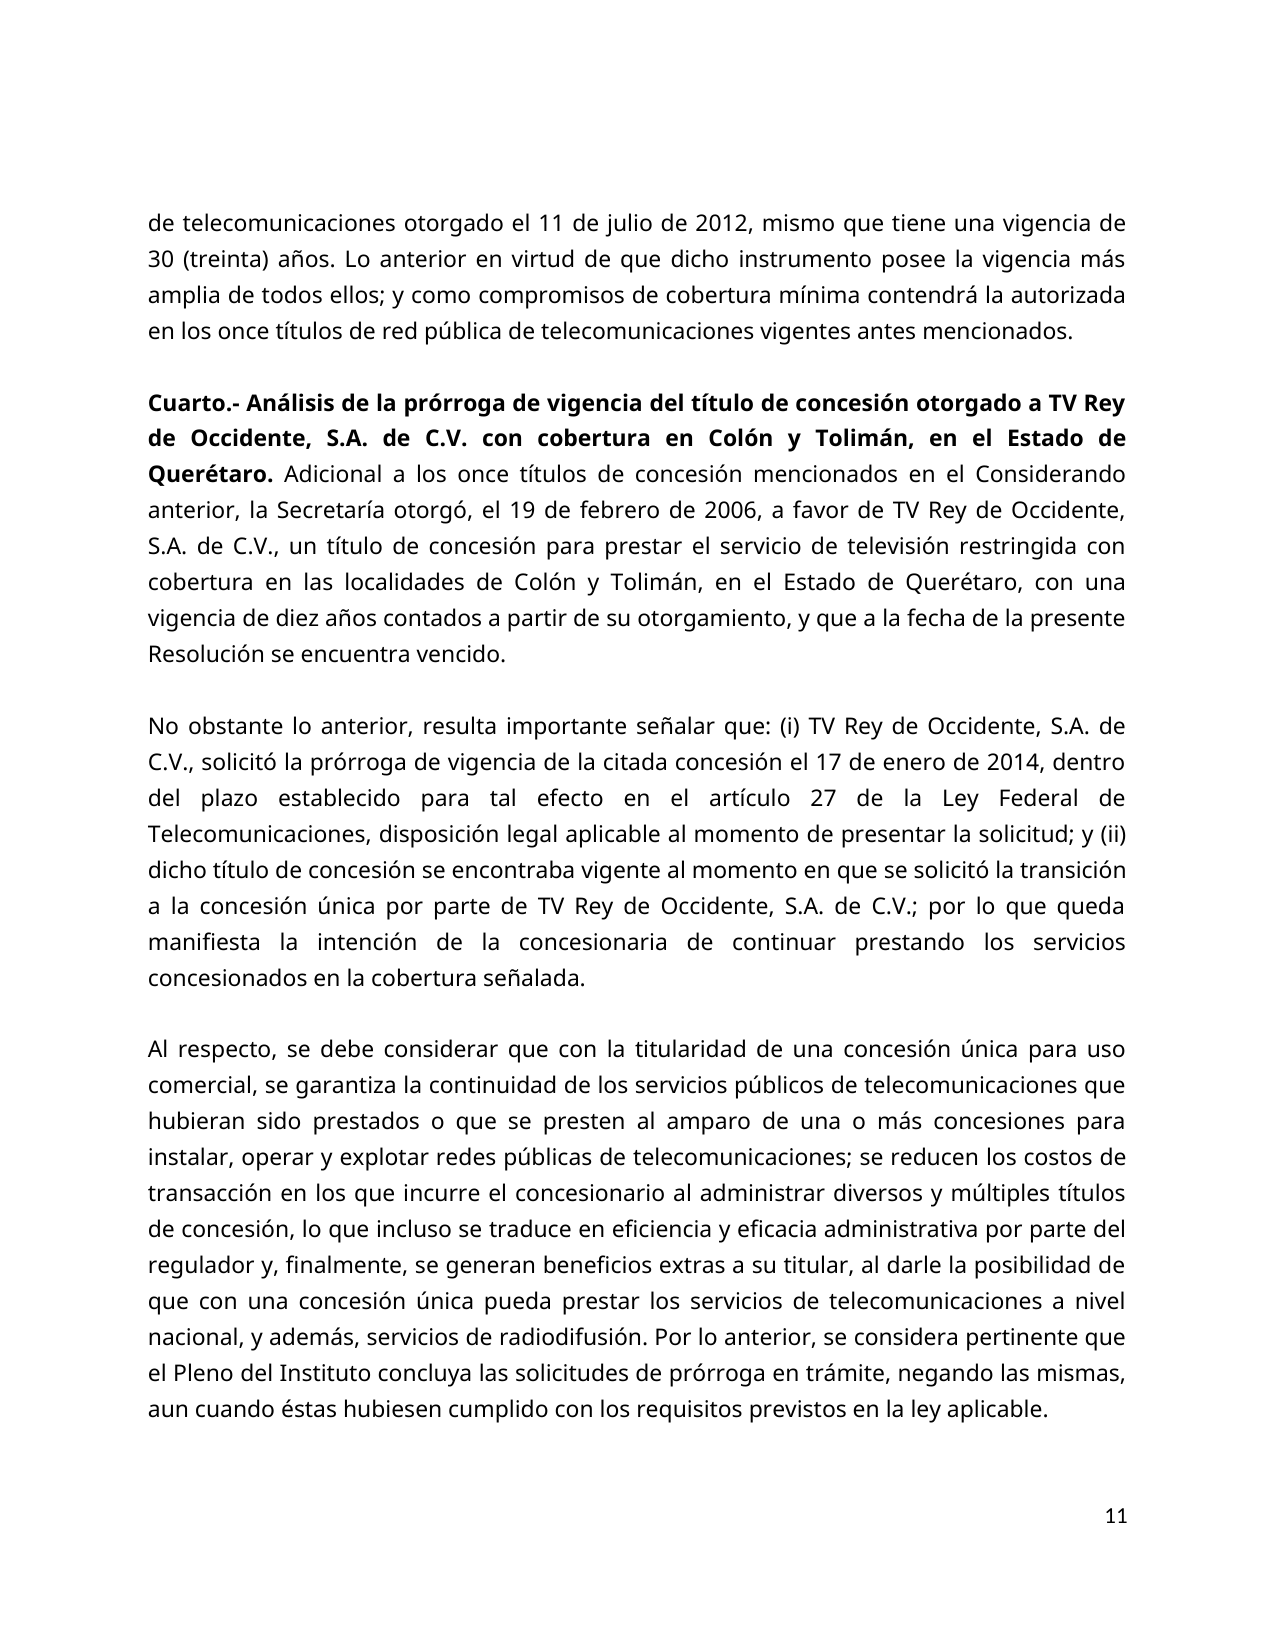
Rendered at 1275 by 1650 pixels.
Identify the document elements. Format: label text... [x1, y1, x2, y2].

text Al respecto, se debe considerar que con la titularidad de una concesión única para uso comercial, se garantiza la continuidad de los servicios públicos de telecomunicaciones que hubieran sido prestados o que se presten al amparo de una o más concesiones para instalar, operar y explotar redes públicas de telecomunicaciones; se reducen los costos de transacción en los que incurre el concesionario al administrar diversos y múltiples títulos de concesión, lo que incluso se traduce en eficiencia y eficacia administrativa por parte del regulador y, finalmente, se generan beneficios extras a su titular, al darle la posibilidad de que con una concesión única pueda prestar los servicios de telecomunicaciones a nivel nacional, y además, servicios de radiodifusión. Por lo anterior, se considera pertinente que el Pleno del Instituto concluya las solicitudes de prórroga en trámite, negando las mismas, aun cuando éstas hubiesen cumplido con los requisitos previstos en la ley aplicable. [148, 1033, 1127, 1424]
text No obstante lo anterior, resulta importante señalar que: (i) TV Rey de Occidente, S.A. de C.V., solicitó la prórroga de vigencia de la citada concesión el 17 de enero de 2014, dentro del plazo establecido para tal efecto en el artículo 27 de la Ley Federal de Telecomunicaciones, disposición legal aplicable al momento de presentar la solicitud; y (ii) dicho título de concesión se encontraba vigente al momento en que se solicitó la transición a la concesión única por parte de TV Rey de Occidente, S.A. de C.V.; por lo que queda manifiesta la intención de la concesionaria de continuar prestando los servicios concesionados en la cobertura señalada. [148, 710, 1127, 993]
text Cuarto.- Análisis de la prórroga de vigencia del título de concesión otorgado a TV Rey de Occidente, S.A. de C.V. con cobertura en Colón y Tolimán, en el Estado de Querétaro. Adicional a los once títulos de concesión mencionados en el Considerando anterior, la Secretaría otorgó, el 19 de febrero de 2006, a favor de TV Rey de Occidente, S.A. de C.V., un título de concesión para prestar el servicio de televisión restringida con cobertura en las localidades de Colón y Tolimán, en el Estado de Querétaro, con una vigencia de diez años contados a partir de su otorgamiento, y que a la fecha de la presente Resolución se encuentra vencido. [148, 386, 1127, 669]
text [148, 207, 1127, 346]
